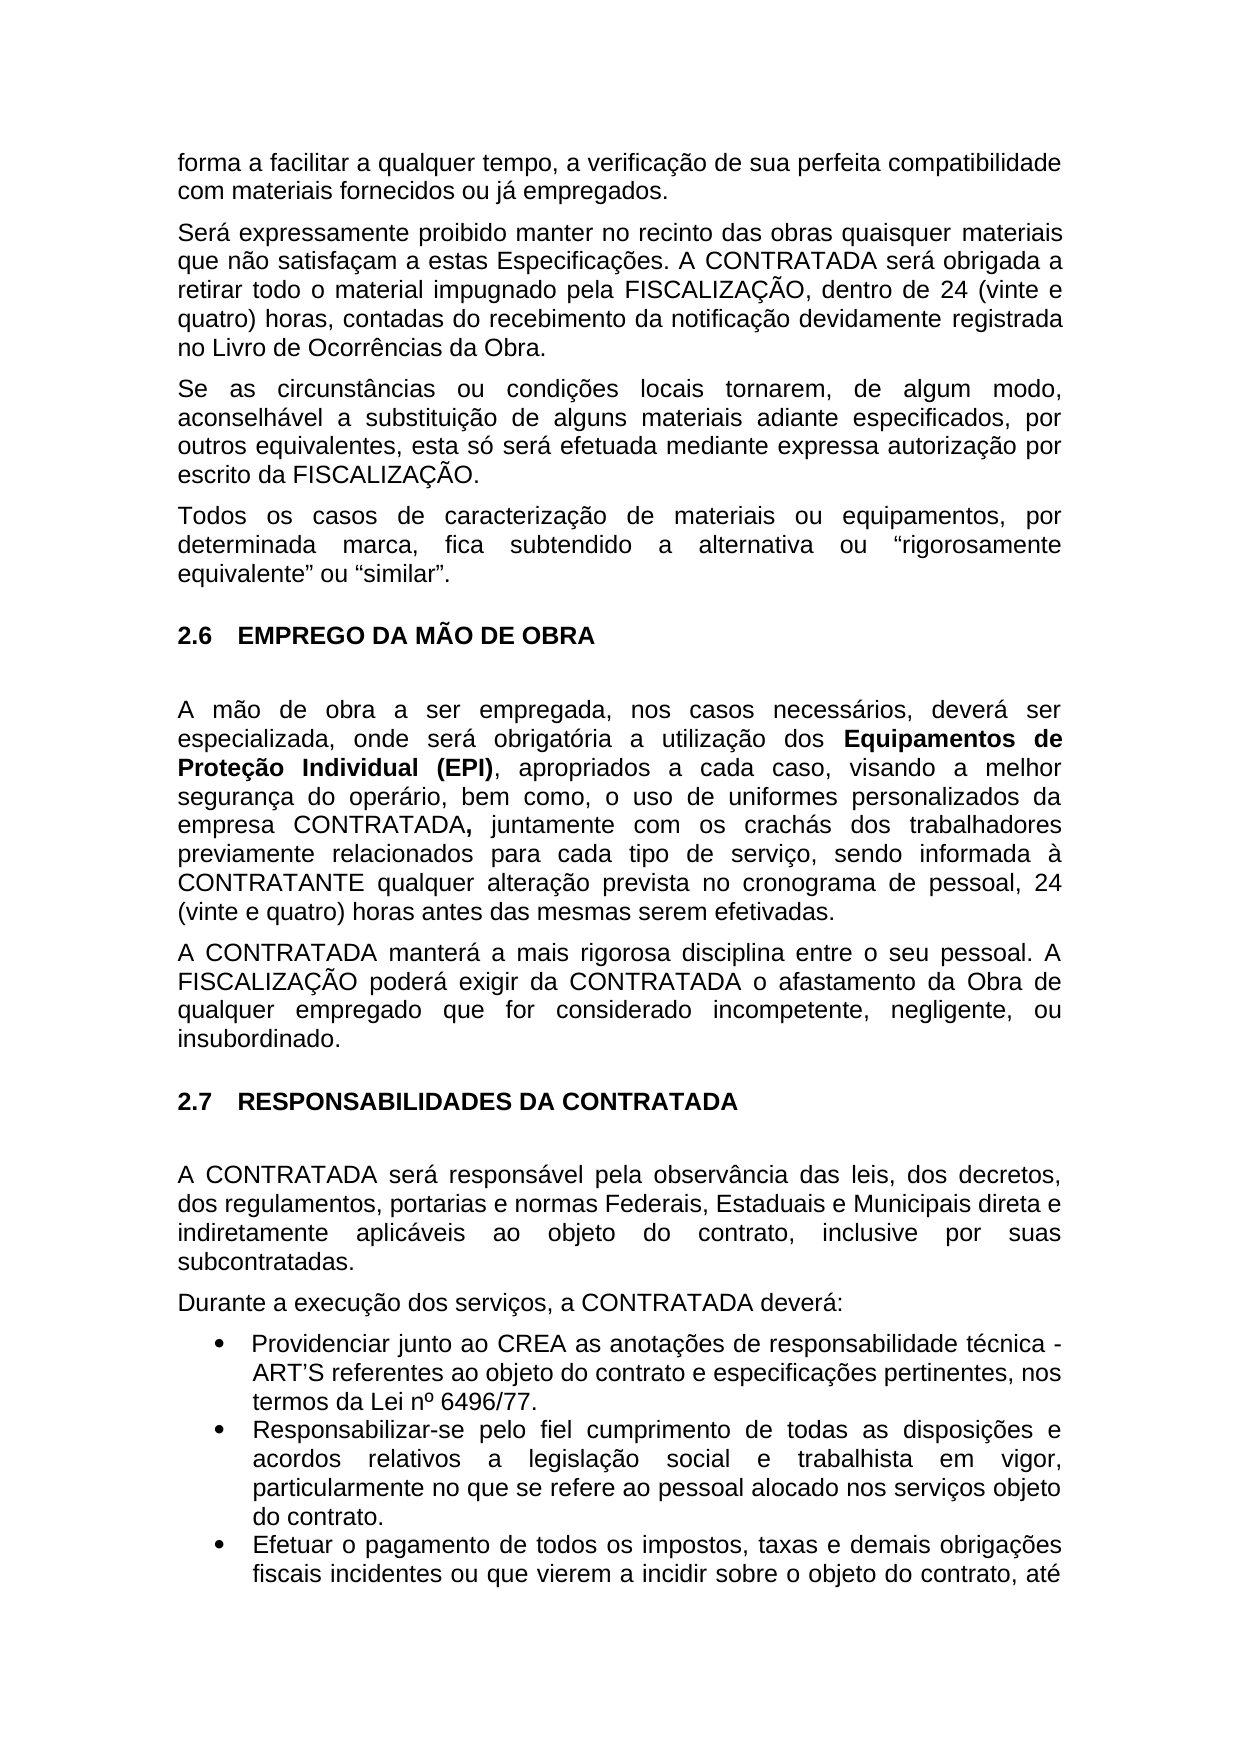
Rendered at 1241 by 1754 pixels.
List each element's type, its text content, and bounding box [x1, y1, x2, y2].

subtitle RESPONSABILIDADES DA CONTRATADA [177, 1078, 1063, 1115]
text A mão de obra a ser empregada, nos casos necessários, deverá ser especializada, onde será obrigatória a utilização dos Equipamentos de Proteção Individual (EPI), apropriados a cada caso, visando a melhor segurança do operário, bem como, o uso de uniformes personalizados da empresa CONTRATADA, juntamente com os crachás dos trabalhadores previamente relacionados para cada tipo de serviço, sendo informada à CONTRATANTE qualquer alteração prevista no cronograma de pessoal, 24 (vinte e quatro) horas antes das mesmas serem efetivadas. [177, 695, 1063, 925]
text Será expressamente proibido manter no recinto das obras quaisquer materiais que não satisfaçam a estas Especificações. A CONTRATADA será obrigada a retirar todo o material impugnado pela FISCALIZAÇÃO, dentro de 24 (vinte e quatro) horas, contadas do recebimento da notificação devidamente registrada no Livro de Ocorrências da Obra. [177, 218, 1063, 361]
list Responsabilizar-se pelo fiel cumprimento de todas as disposições e acordos relativos a legislação social e trabalhista em vigor, particularmente no que se refere ao pessoal alocado nos serviços objeto do contrato. [215, 1415, 1063, 1531]
subtitle EMPREGO DA MÃO DE OBRA [177, 613, 1063, 650]
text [177, 148, 1063, 205]
text A CONTRATADA manterá a mais rigorosa disciplina entre o seu pessoal. A FISCALIZAÇÃO poderá exigir da CONTRATADA o afastamento da Obra de qualquer empregado que for considerado incompetente, negligente, ou insubordinado. [177, 938, 1063, 1053]
text A CONTRATADA será responsável pela observância das leis, dos decretos, dos regulamentos, portarias e normas Federais, Estaduais e Municipais direta e indiretamente aplicáveis ao objeto do contrato, inclusive por suas subcontratadas. [177, 1160, 1063, 1275]
text Se as circunstâncias ou condições locais tornarem, de algum modo, aconselhável a substituição de alguns materiais adiante especificados, por outros equivalentes, esta só será efetuada mediante expressa autorização por escrito da FISCALIZAÇÃO. [177, 374, 1063, 489]
list Providenciar junto ao CREA as anotações de responsabilidade técnica - ART’S referentes ao objeto do contrato e especificações pertinentes, nos termos da Lei nº 6496/77. [215, 1329, 1063, 1415]
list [215, 1531, 1063, 1588]
text Durante a execução dos serviços, a CONTRATADA deverá: [177, 1288, 1063, 1317]
text Todos os casos de caracterização de materiais ou equipamentos, por determinada marca, fica subtendido a alternativa ou “rigorosamente equivalente” ou “similar”. [177, 501, 1063, 588]
